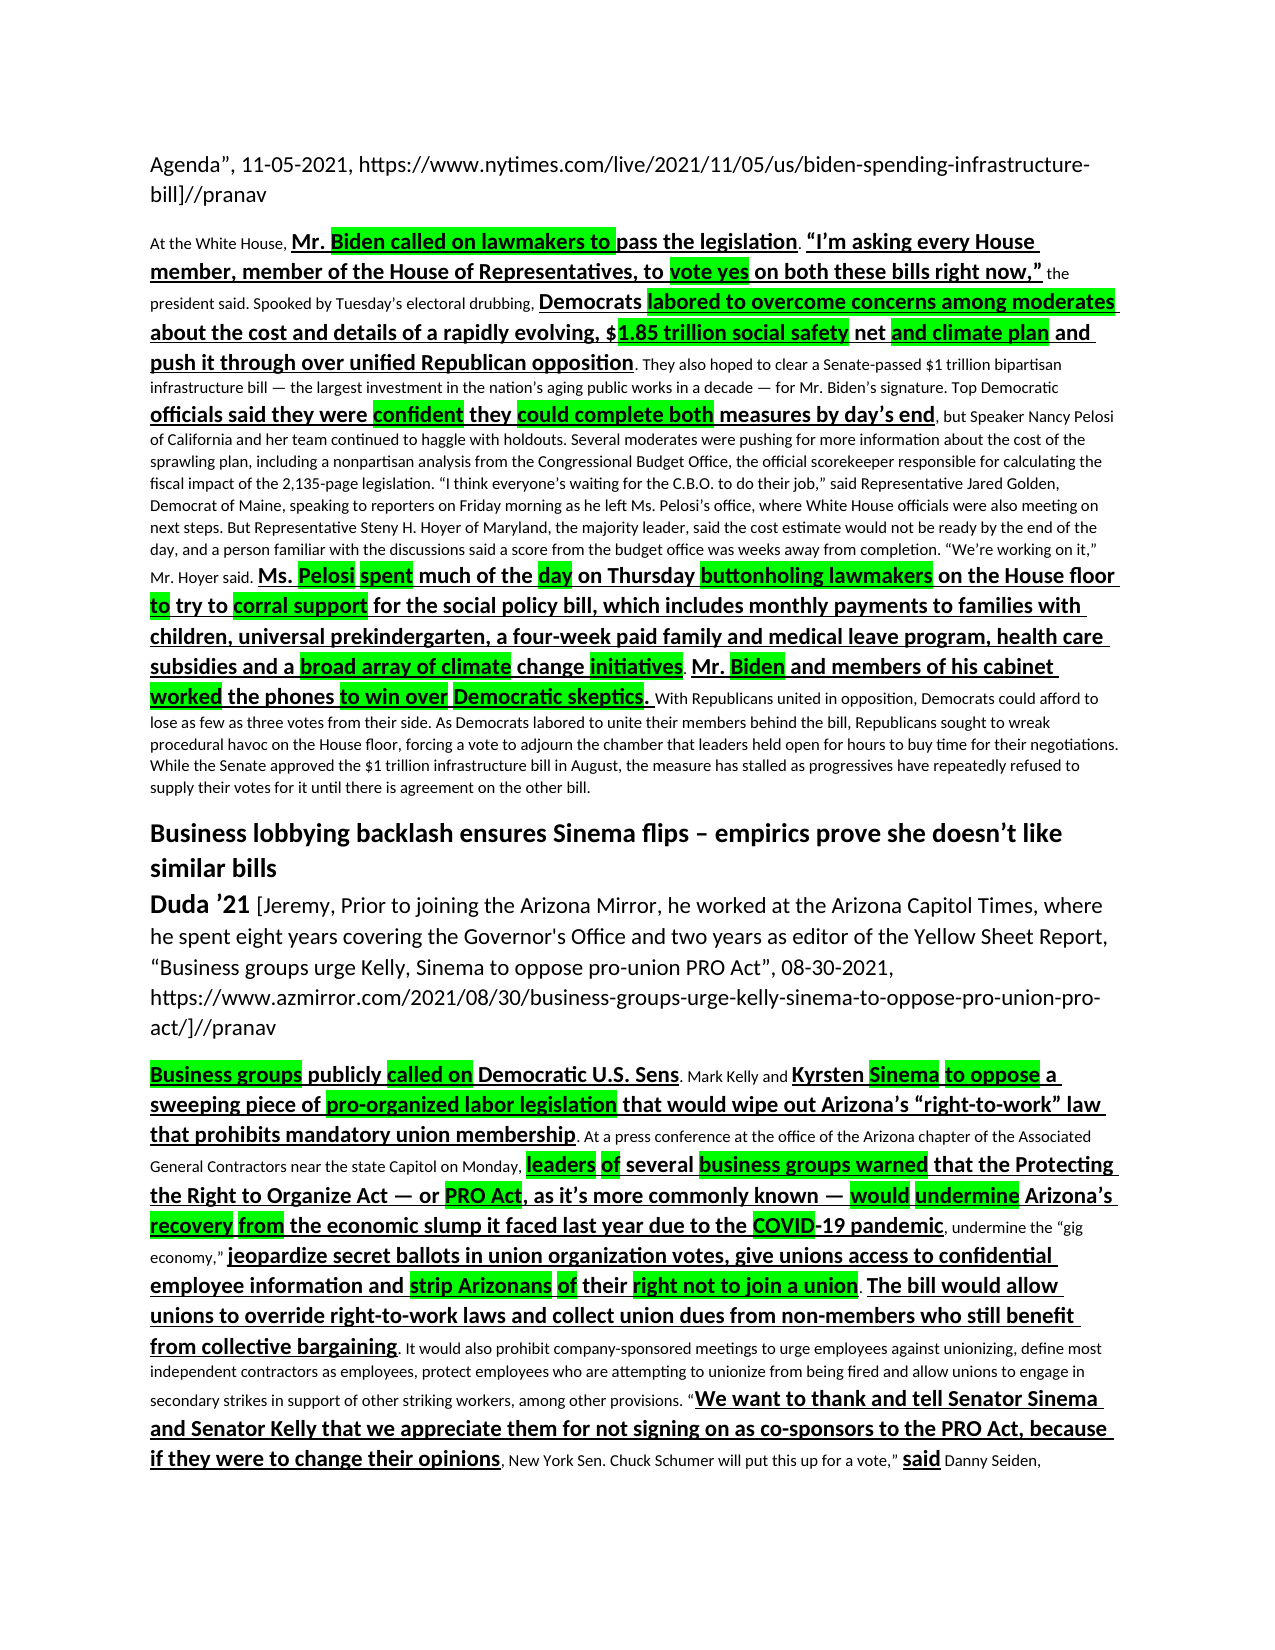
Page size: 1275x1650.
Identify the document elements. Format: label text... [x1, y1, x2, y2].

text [150, 150, 1125, 208]
text Duda ’21 [Jeremy, Prior to joining the Arizona Mirror, he worked at the Arizona Capitol Times, where he spent eight years covering the Governor's Office and two years as editor of the Yellow Sheet Report, “Business groups urge Kelly, Sinema to oppose pro-union PRO Act”, 08-30-2021, https://www.azmirror.com/2021/08/30/business-groups-urge-kelly-sinema-to-oppose-pro-union-pro-act/]//pranav [150, 887, 1125, 1041]
text At the White House, Mr. Biden called on lawmakers to pass the legislation. “I’m asking every House member, member of the House of Representatives, to vote yes on both these bills right now,” the president said. Spooked by Tuesday’s electoral drubbing, Democrats labored to overcome concerns among moderates about the cost and details of a rapidly evolving, $1.85 trillion social safety net and climate plan and push it through over unified Republican opposition. They also hoped to clear a Senate-passed $1 trillion bipartisan infrastructure bill — the largest investment in the nation’s aging public works in a decade — for Mr. Biden’s signature. Top Democratic officials said they were confident they could complete both measures by day’s end, but Speaker Nancy Pelosi of California and her team continued to haggle with holdouts. Several moderates were pushing for more information about the cost of the sprawling plan, including a nonpartisan analysis from the Congressional Budget Office, the official scorekeeper responsible for calculating the fiscal impact of the 2,135-page legislation. “I think everyone’s waiting for the C.B.O. to do their job,” said Representative Jared Golden, Democrat of Maine, speaking to reporters on Friday morning as he left Ms. Pelosi’s office, where White House officials were also meeting on next steps. But Representative Steny H. Hoyer of Maryland, the majority leader, said the cost estimate would not be ready by the end of the day, and a person familiar with the discussions said a score from the budget office was weeks away from completion. “We’re working on it,” Mr. Hoyer said. Ms. Pelosi spent much of the day on Thursday buttonholing lawmakers on the House floor to try to corral support for the social policy bill, which includes monthly payments to families with children, universal prekindergarten, a four-week paid family and medical leave program, health care subsidies and a broad array of climate change initiatives. Mr. Biden and members of his cabinet worked the phones to win over Democratic skeptics. With Republicans united in opposition, Democrats could afford to lose as few as three votes from their side. As Democrats labored to unite their members behind the bill, Republicans sought to wreak procedural havoc on the House floor, forcing a vote to adjourn the chamber that leaders held open for hours to buy time for their negotiations. While the Senate approved the $1 trillion infrastructure bill in August, the measure has stalled as progressives have repeatedly refused to supply their votes for it until there is agreement on the other bill. [150, 227, 1125, 798]
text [150, 1060, 1125, 1472]
subtitle Business lobbying backlash ensures Sinema flips – empirics prove she doesn’t like similar bills [150, 816, 1125, 885]
